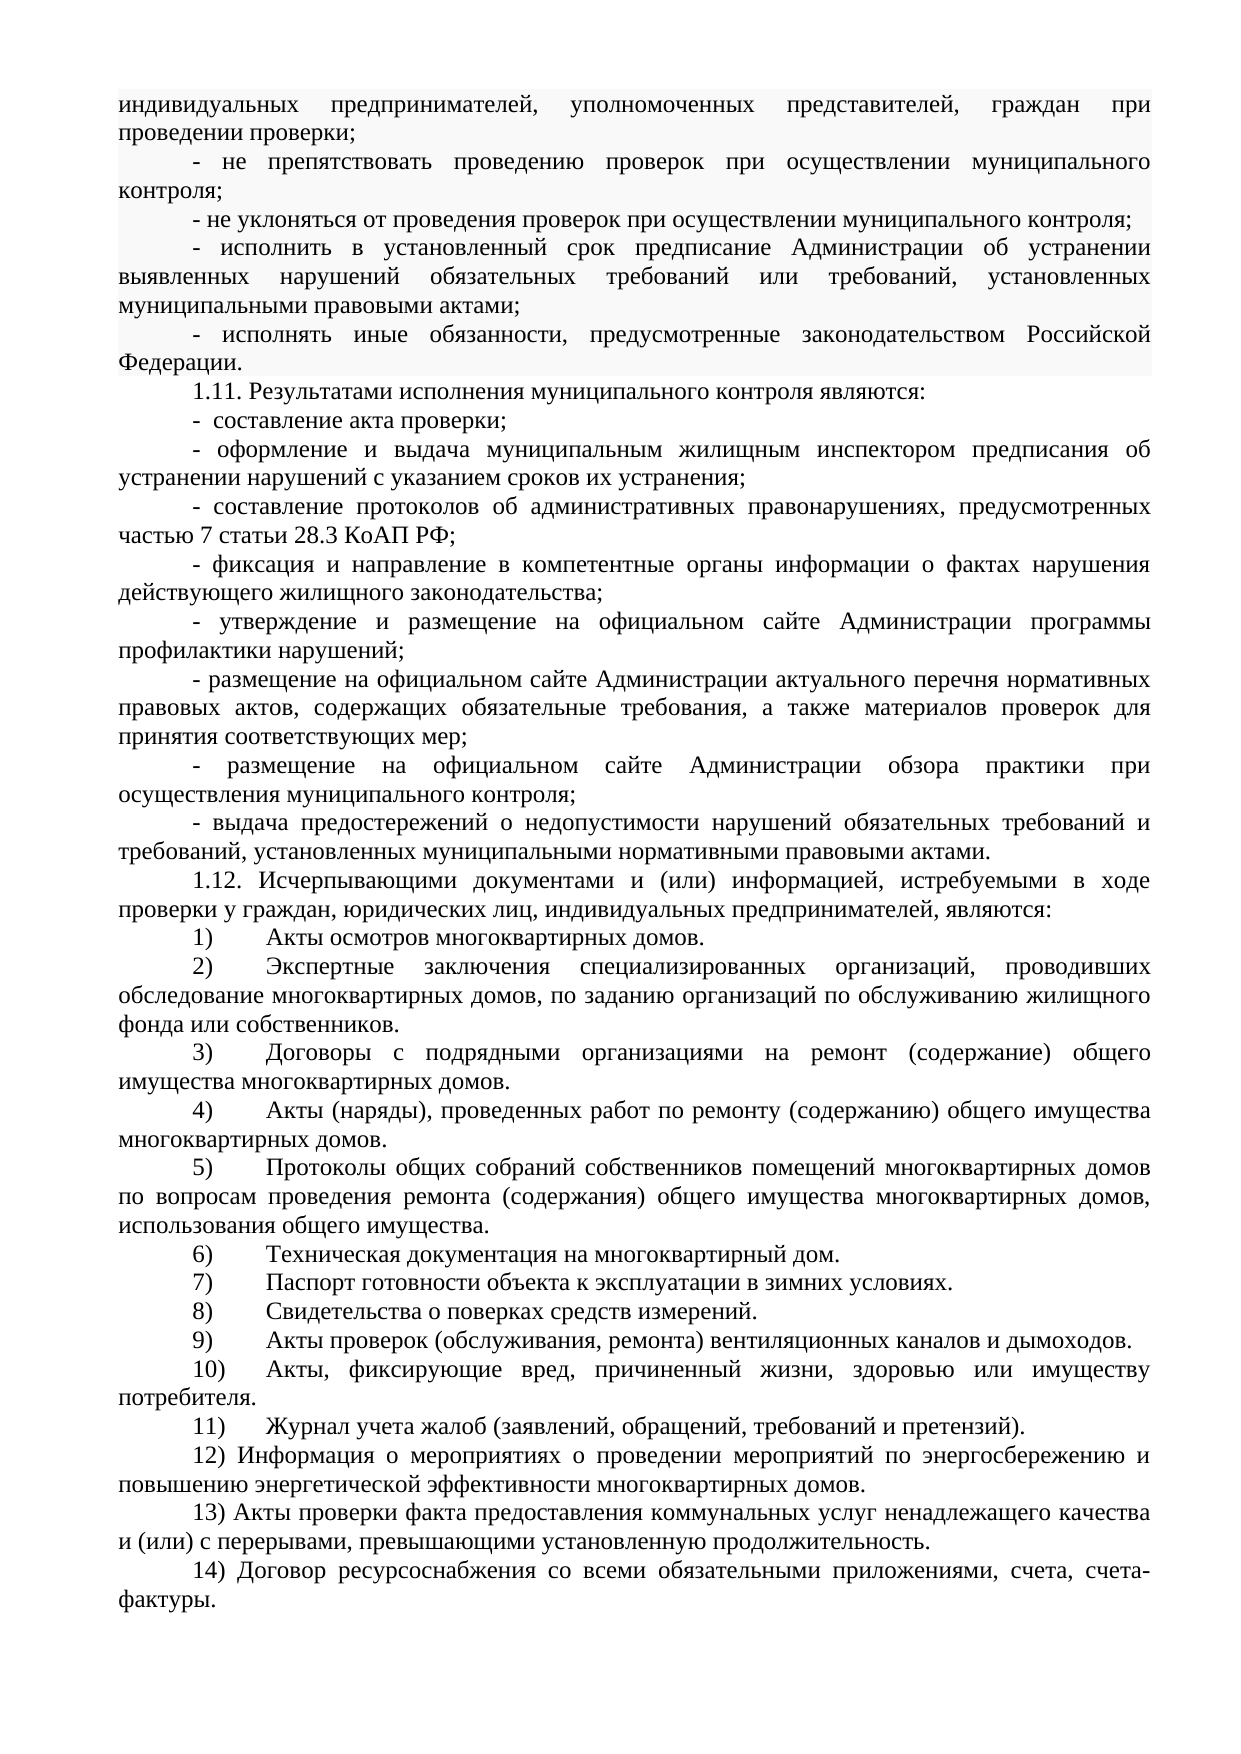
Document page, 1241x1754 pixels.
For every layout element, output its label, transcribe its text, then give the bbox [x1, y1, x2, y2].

text - утверждение и размещение на официальном сайте Администрации программы профилактики нарушений; [118, 606, 1152, 664]
text 6) Техническая документация на многоквартирный дом. [118, 1239, 1152, 1267]
text - не препятствовать проведению проверок при осуществлении муниципального контроля; [118, 146, 1152, 204]
text - выдача предостережений о недопустимости нарушений обязательных требований и требований, установленных муниципальными нормативными правовыми актами. [118, 807, 1152, 865]
text - размещение на официальном сайте Администрации обзора практики при осуществления муниципального контроля; [118, 750, 1152, 807]
text 11) Журнал учета жалоб (заявлений, обращений, требований и претензий). [118, 1411, 1152, 1440]
text - исполнять иные обязанности, предусмотренные законодательством Российской Федерации. [118, 319, 1152, 376]
text - оформление и выдача муниципальным жилищным инспектором предписания об устранении нарушений с указанием сроков их устранения; [118, 434, 1152, 491]
text 14) Договор ресурсоснабжения со всеми обязательными приложениями, счета, счета-фактуры. [118, 1555, 1152, 1612]
text 2) Экспертные заключения специализированных организаций, проводивших обследование многоквартирных домов, по заданию организаций по обслуживанию жилищного фонда или собственников. [118, 951, 1152, 1037]
text 4) Акты (наряды), проведенных работ по ремонту (содержанию) общего имущества многоквартирных домов. [118, 1095, 1152, 1152]
text 12) Информация о мероприятиях о проведении мероприятий по энергосбережению и повышению энергетической эффективности многоквартирных домов. [118, 1440, 1152, 1497]
text 8) Свидетельства о поверках средств измерений. [118, 1296, 1152, 1325]
text - составление протоколов об административных правонарушениях, предусмотренных частью 7 статьи 28.3 КоАП РФ; [118, 491, 1152, 549]
text 3) Договоры с подрядными организациями на ремонт (содержание) общего имущества многоквартирных домов. [118, 1037, 1152, 1095]
text 1) Акты осмотров многоквартирных домов. [118, 922, 1152, 951]
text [118, 89, 1152, 146]
text - исполнить в установленный срок предписание Администрации об устранении выявленных нарушений обязательных требований или требований, установленных муниципальными правовыми актами; [118, 232, 1152, 319]
text 5) Протоколы общих собраний собственников помещений многоквартирных домов по вопросам проведения ремонта (содержания) общего имущества многоквартирных домов, использования общего имущества. [118, 1152, 1152, 1239]
text 1.11. Результатами исполнения муниципального контроля являются: [118, 376, 1152, 405]
text - размещение на официальном сайте Администрации актуального перечня нормативных правовых актов, содержащих обязательные требования, а также материалов проверок для принятия соответствующих мер; [118, 664, 1152, 750]
text - составление акта проверки; [118, 405, 1152, 434]
text - не уклоняться от проведения проверок при осуществлении муниципального контроля; [118, 204, 1152, 232]
text 7) Паспорт готовности объекта к эксплуатации в зимних условиях. [118, 1267, 1152, 1296]
text 10) Акты, фиксирующие вред, причиненный жизни, здоровью или имуществу потребителя. [118, 1354, 1152, 1411]
text 1.12. Исчерпывающими документами и (или) информацией, истребуемыми в ходе проверки у граждан, юридических лиц, индивидуальных предпринимателей, являются: [118, 865, 1152, 922]
text 9) Акты проверок (обслуживания, ремонта) вентиляционных каналов и дымоходов. [118, 1325, 1152, 1354]
text 13) Акты проверки факта предоставления коммунальных услуг ненадлежащего качества и (или) с перерывами, превышающими установленную продолжительность. [118, 1497, 1152, 1555]
text - фиксация и направление в компетентные органы информации о фактах нарушения действующего жилищного законодательства; [118, 549, 1152, 606]
